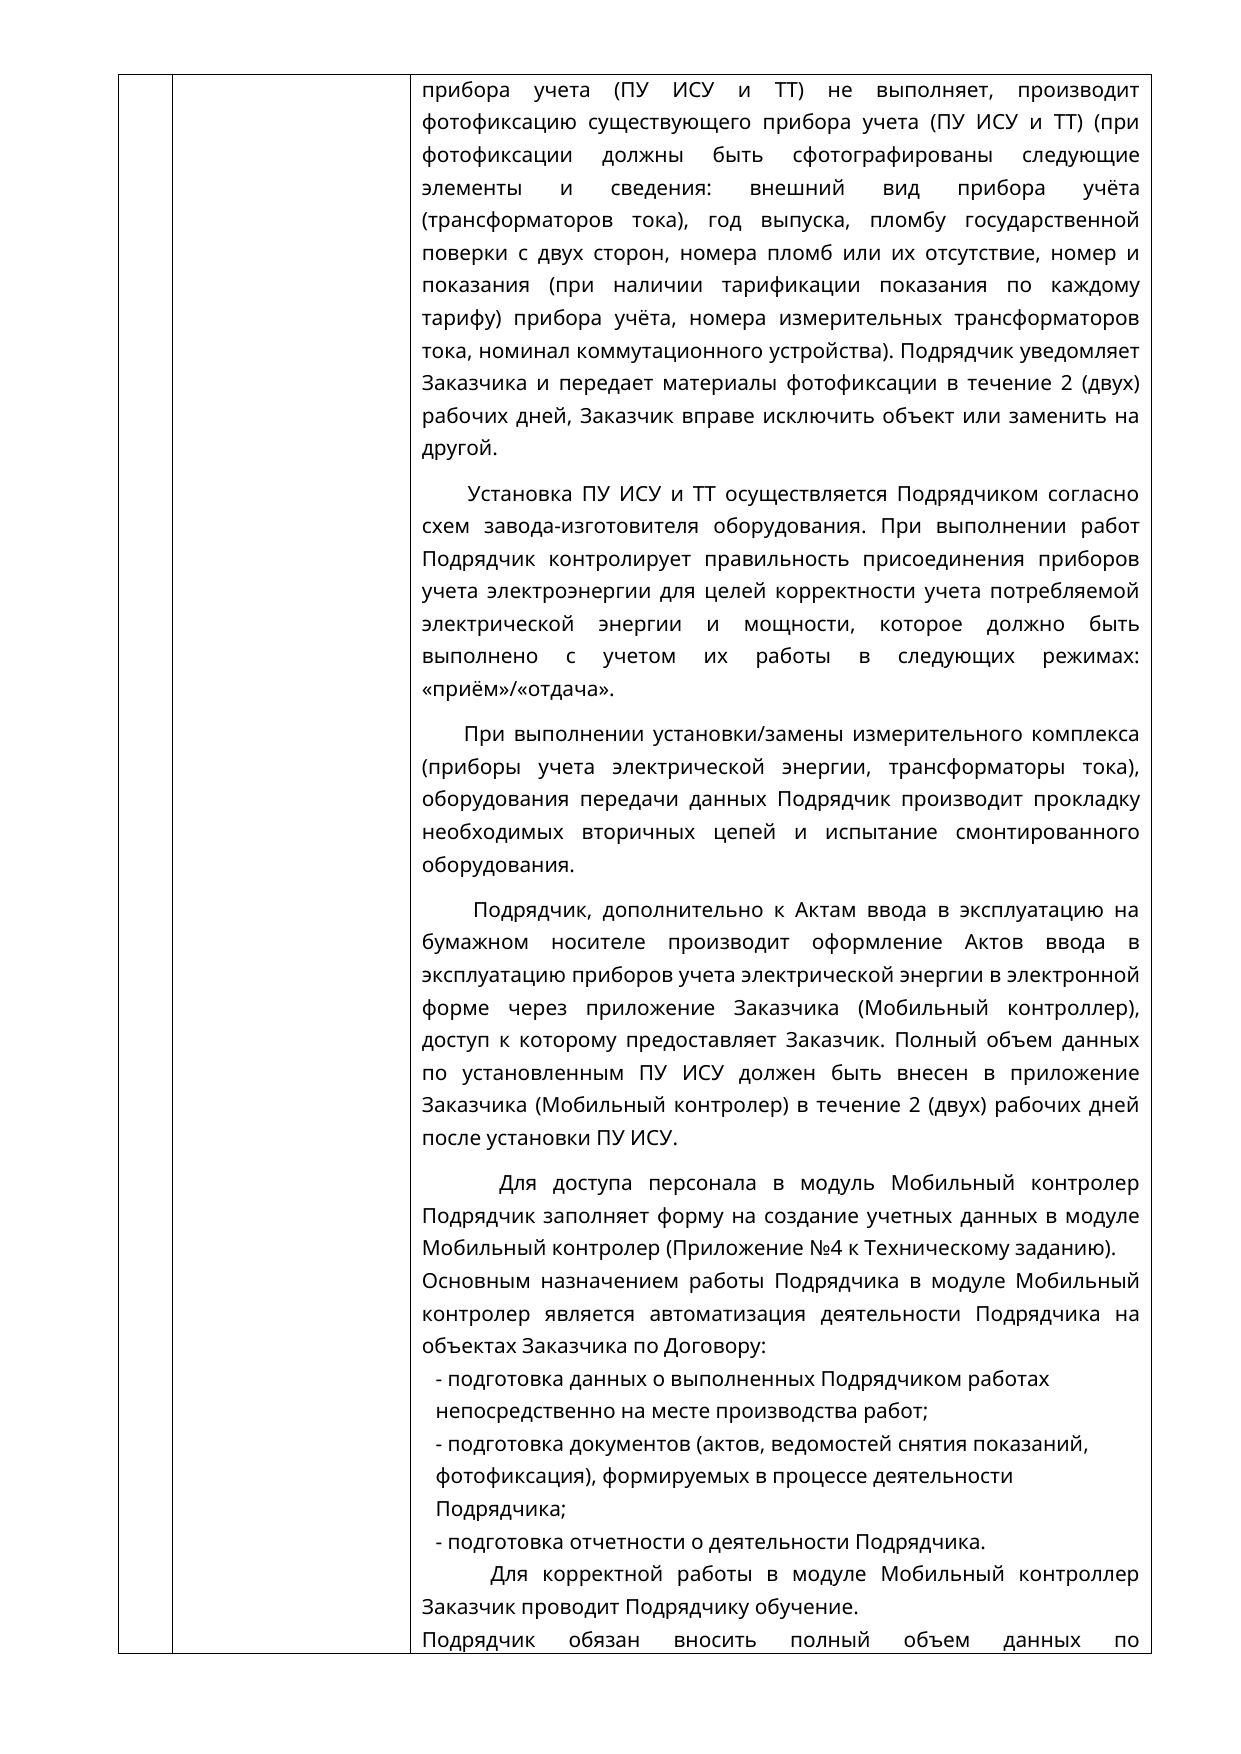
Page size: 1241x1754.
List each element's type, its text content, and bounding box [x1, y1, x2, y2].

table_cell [173, 75, 410, 1653]
table_cell 5 [119, 75, 172, 1653]
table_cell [411, 75, 1151, 1653]
